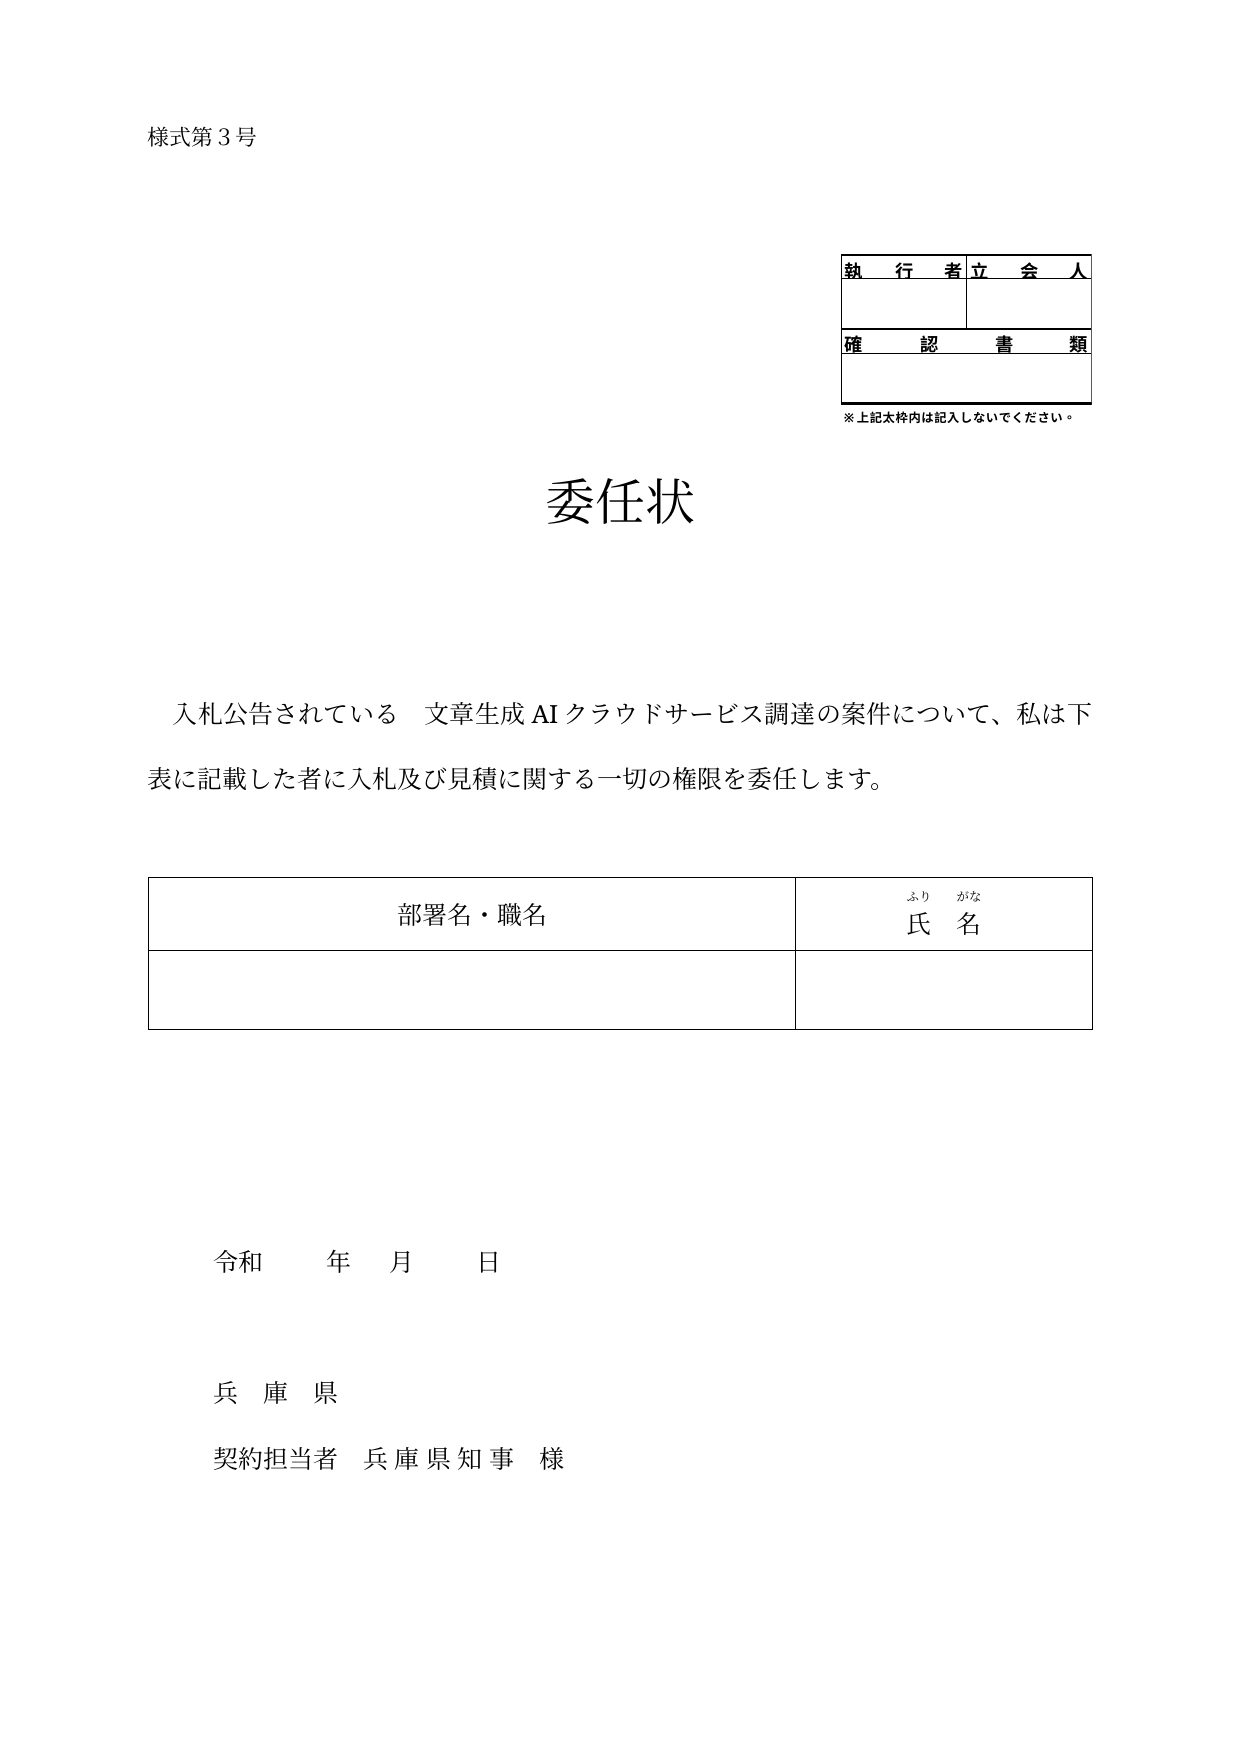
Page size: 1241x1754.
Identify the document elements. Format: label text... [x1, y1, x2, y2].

text 様式第３号 [148, 120, 1092, 153]
text 入札公告されている 文章生成AIクラウドサービス調達の案件について、私は下表に記載した者に入札及び見積に関する一切の権限を委任します。 [148, 679, 1092, 811]
text 兵 庫 県 [213, 1359, 1092, 1425]
text 令和 年 月 日 [213, 1227, 1092, 1293]
table_header [796, 878, 1092, 950]
table_cell [796, 951, 1092, 1029]
text 契約担当者 兵 庫 県 知 事 様 [213, 1425, 1092, 1491]
table_header 部署名・職名 [149, 878, 795, 950]
table_cell [149, 951, 795, 1029]
text 委任状 [148, 449, 1092, 548]
